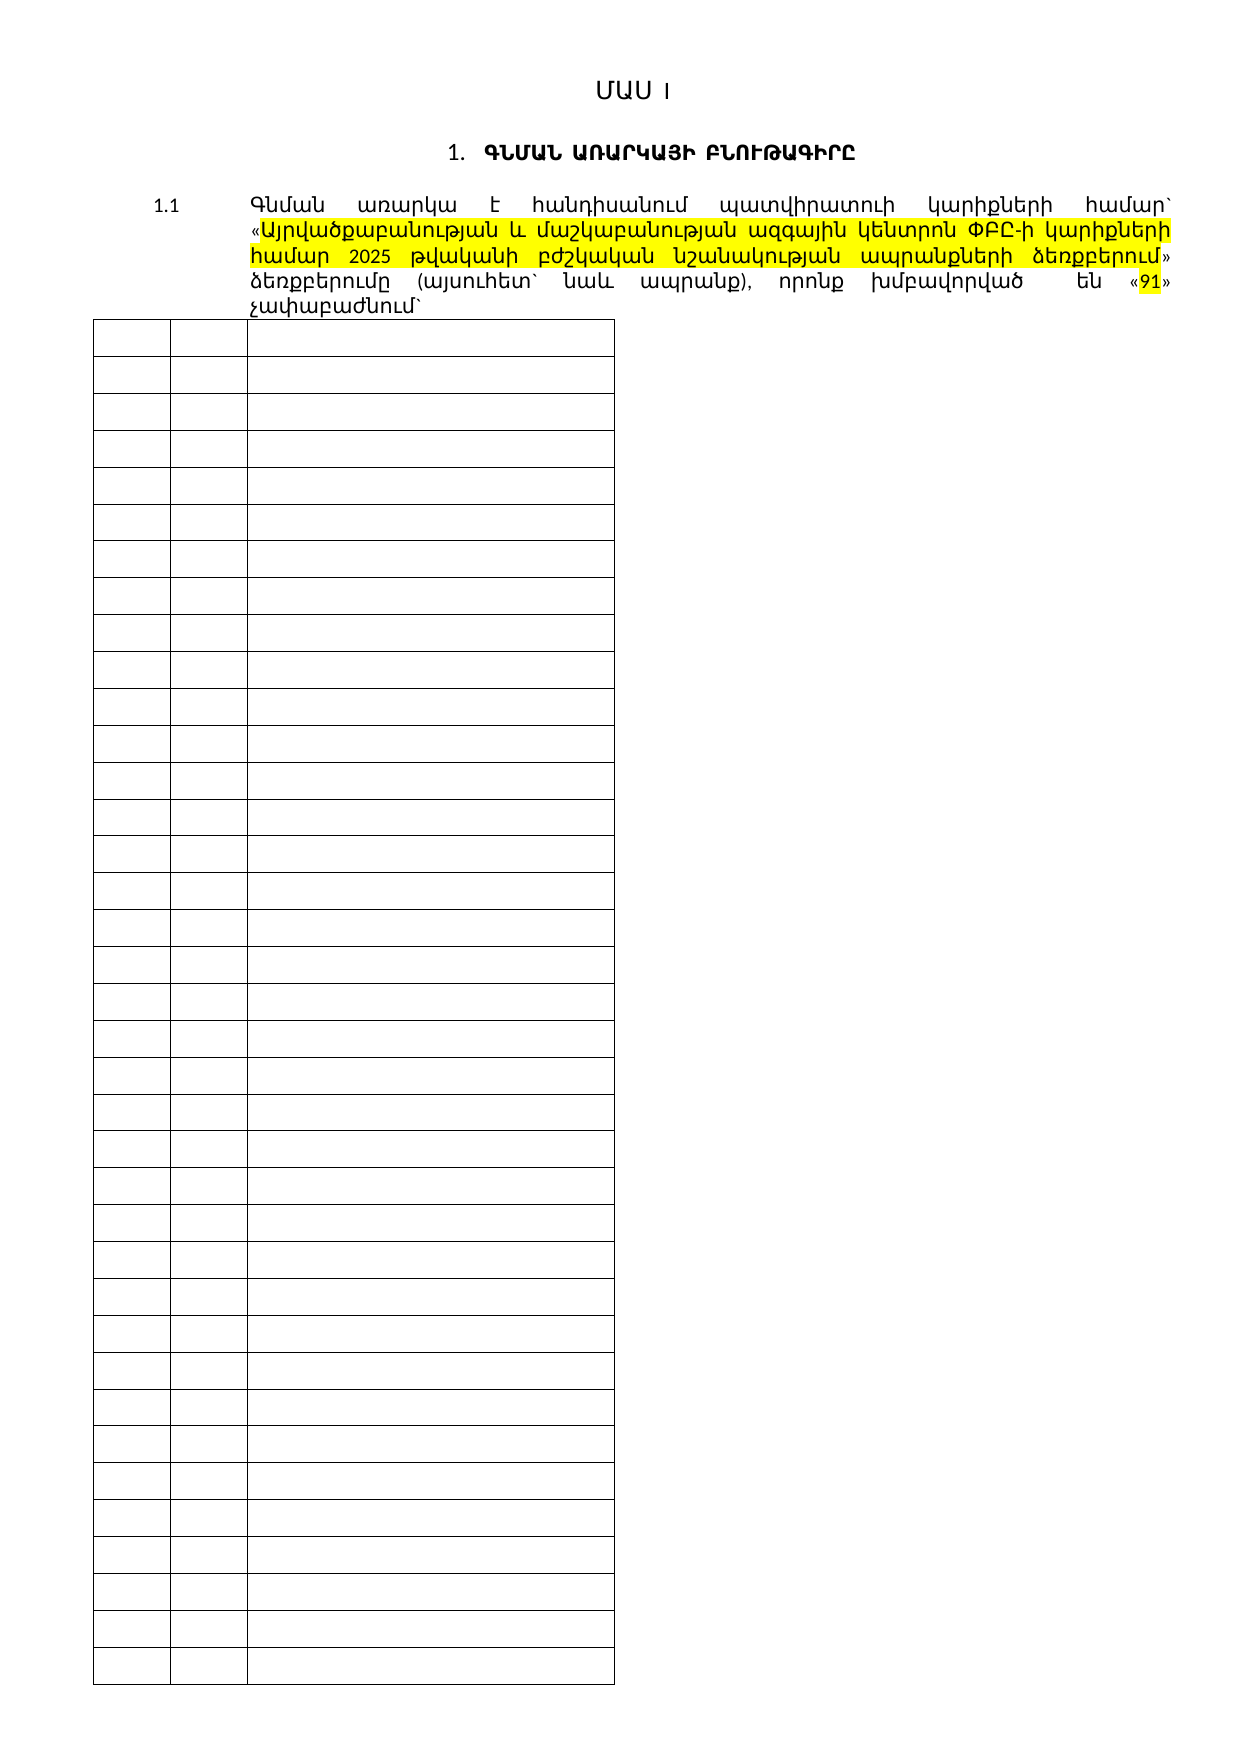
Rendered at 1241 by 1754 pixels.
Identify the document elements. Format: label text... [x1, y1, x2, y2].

list ԳՆՄԱՆ ԱՌԱՐԿԱՅԻ ԲՆՈՒԹԱԳԻՐԸ [131, 136, 1171, 167]
text ՄԱՍ I [94, 75, 1171, 106]
subtitle Գնման առարկա է հանդիսանում պատվիրատուի կարիքների համար` «Այրվածքաբանության և մաշկաբանության ազգային կենտրոն ՓԲԸ-ի կարիքների համար 2025 թվականի բժշկական նշանակության ապրանքների ձեռքբերում» ձեռքբերումը (այսուհետ` նաև ապրանք), որոնք խմբավորված են «91» չափաբաժնում` [153, 192, 1171, 319]
